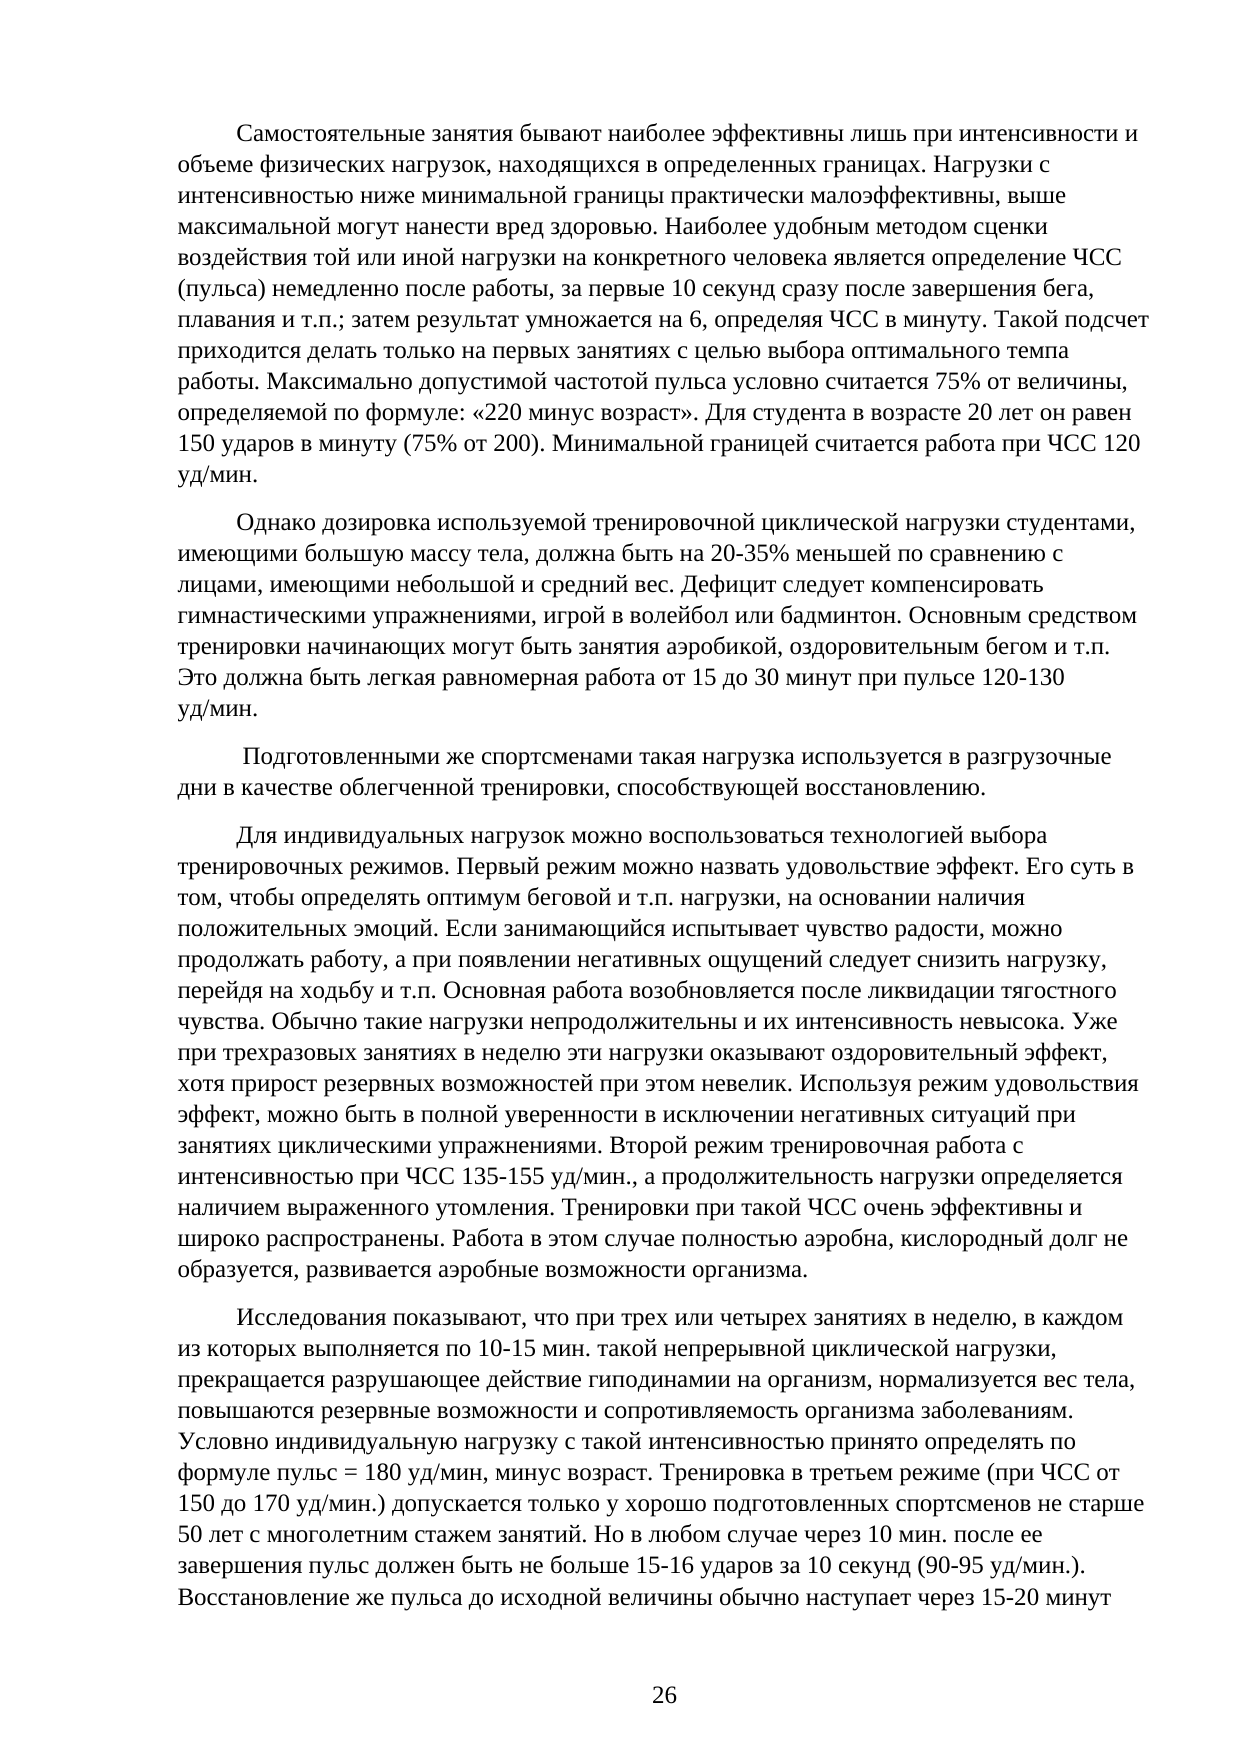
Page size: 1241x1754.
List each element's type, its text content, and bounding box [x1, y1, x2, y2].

text Подготовленными же спортсменами такая нагрузка используется в разгрузочные дни в качестве облегченной тренировки, способствующей восстановлению. [177, 741, 1152, 801]
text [177, 1302, 1152, 1610]
text Самостоятельные занятия бывают наиболее эффективны лишь при интенсивности и объеме физических нагрузок, находящихся в определенных границах. Нагрузки с интенсивностью ниже минимальной границы практически малоэффективны, выше максимальной могут нанести вред здоровью. Наиболее удобным методом сценки воздействия той или иной нагрузки на конкретного человека является определение ЧСС (пульса) немедленно после работы, за первые 10 секунд сразу после завершения бега, плавания и т.п.; затем результат умножается на 6, определяя ЧСС в минуту. Такой подсчет приходится делать только на первых занятиях с целью выбора оптимального темпа работы. Максимально допустимой частотой пульса условно считается 75% от величины, определяемой по формуле: «220 минус возраст». Для студента в возрасте 20 лет он равен 150 ударов в минуту (75% от 200). Минимальной границей считается работа при ЧСС 120 уд/мин. [177, 118, 1152, 488]
text Однако дозировка используемой тренировочной циклической нагрузки студентами, имеющими большую массу тела, должна быть на 20-35% меньшей по сравнению с лицами, имеющими небольшой и средний вес. Дефицит следует компенсировать гимнастическими упражнениями, игрой в волейбол или бадминтон. Основным средством тренировки начинающих могут быть занятия аэробикой, оздоровительным бегом и т.п. Это должна быть легкая равномерная работа от 15 до 30 минут при пульсе 120-130 уд/мин. [177, 507, 1152, 722]
text Для индивидуальных нагрузок можно воспользоваться технологией выбора тренировочных режимов. Первый режим можно назвать удовольствие эффект. Его суть в том, чтобы определять оптимум беговой и т.п. нагрузки, на основании наличия положительных эмоций. Если занимающийся испытывает чувство радости, можно продолжать работу, а при появлении негативных ощущений следует снизить нагрузку, перейдя на ходьбу и т.п. Основная работа возобновляется после ликвидации тягостного чувства. Обычно такие нагрузки непродолжительны и их интенсивность невысока. Уже при трехразовых занятиях в неделю эти нагрузки оказывают оздоровительный эффект, хотя прирост резервных возможностей при этом невелик. Используя режим удовольствия эффект, можно быть в полной уверенности в исключении негативных ситуаций при занятиях циклическими упражнениями. Второй режим тренировочная работа с интенсивностью при ЧСС 135-155 уд/мин., а продолжительность нагрузки определяется наличием выраженного утомления. Тренировки при такой ЧСС очень эффективны и широко распространены. Работа в этом случае полностью аэробна, кислородный долг не образуется, развивается аэробные возможности организма. [177, 820, 1152, 1283]
